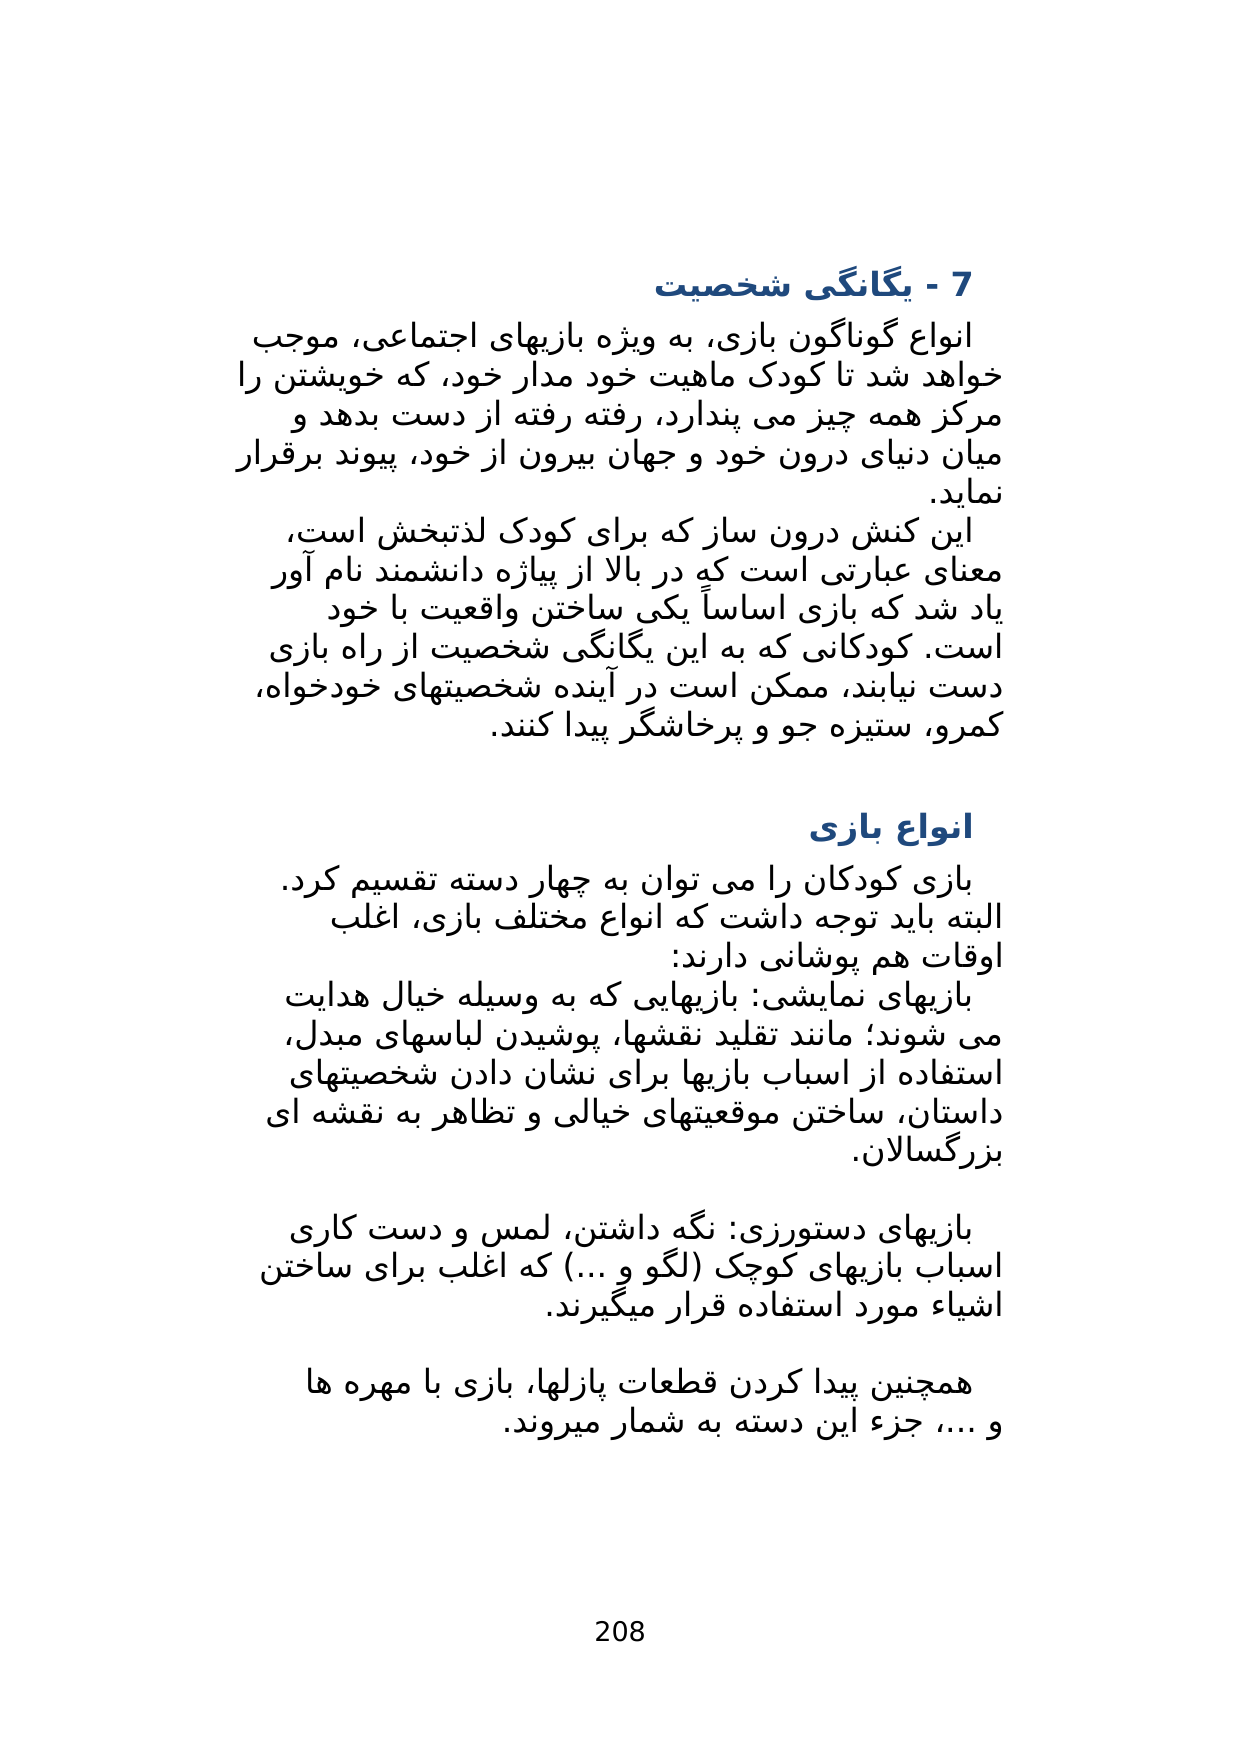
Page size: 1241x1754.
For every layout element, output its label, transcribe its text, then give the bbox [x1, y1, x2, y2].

text بازی کودکان را می توان به چهار دسته تقسیم کرد. البته باید توجه داشت که انواع مختلف بازی، اغلب اوقات هم پوشانی دارند: [236, 859, 1004, 976]
text همچنین پیدا کردن قطعات پازلها، بازی با مهره ها و ...، جزء این دسته به شمار میروند. [236, 1363, 1004, 1441]
text انواع گوناگون بازی، به ویژه بازیهای اجتماعی، موجب خواهد شد تا کودک ماهیت خود مدار خود، که خویشتن را مرکز همه چیز می پندارد، رفته رفته از دست بدهد و میان دنیای درون خود و جهان بیرون از خود، پیوند برقرار نماید. [236, 317, 1004, 511]
subtitle 7 - یگانگی شخصیت [236, 266, 1004, 304]
text این کنش درون ساز که برای کودک لذتبخش است، معنای عبارتی است که در بالا از پیاژه دانشمند نام آور یاد شد که بازی اساساً یکی ساختن واقعیت با خود است. کودکانی که به این یگانگی شخصیت از راه بازی دست نیابند، ممکن است در آینده شخصیتهای خودخواه، کمرو، ستیزه جو و پرخاشگر پیدا کنند. [236, 511, 1004, 744]
subtitle انواع بازی [236, 808, 1004, 846]
text بازیهای دستورزی: نگه داشتن، لمس و دست کاری اسباب بازیهای کوچک (لگو و ...) که اغلب برای ساختن اشیاء مورد استفاده قرار میگیرند. [236, 1208, 1004, 1325]
text بازیهای نمایشی: بازیهایی که به وسیله خیال هدایت می شوند؛ مانند تقلید نقشها، پوشیدن لباسهای مبدل، استفاده از اسباب بازیها برای نشان دادن شخصیتهای داستان، ساختن موقعیتهای خیالی و تظاهر به نقشه ای بزرگسالان. [236, 976, 1004, 1170]
